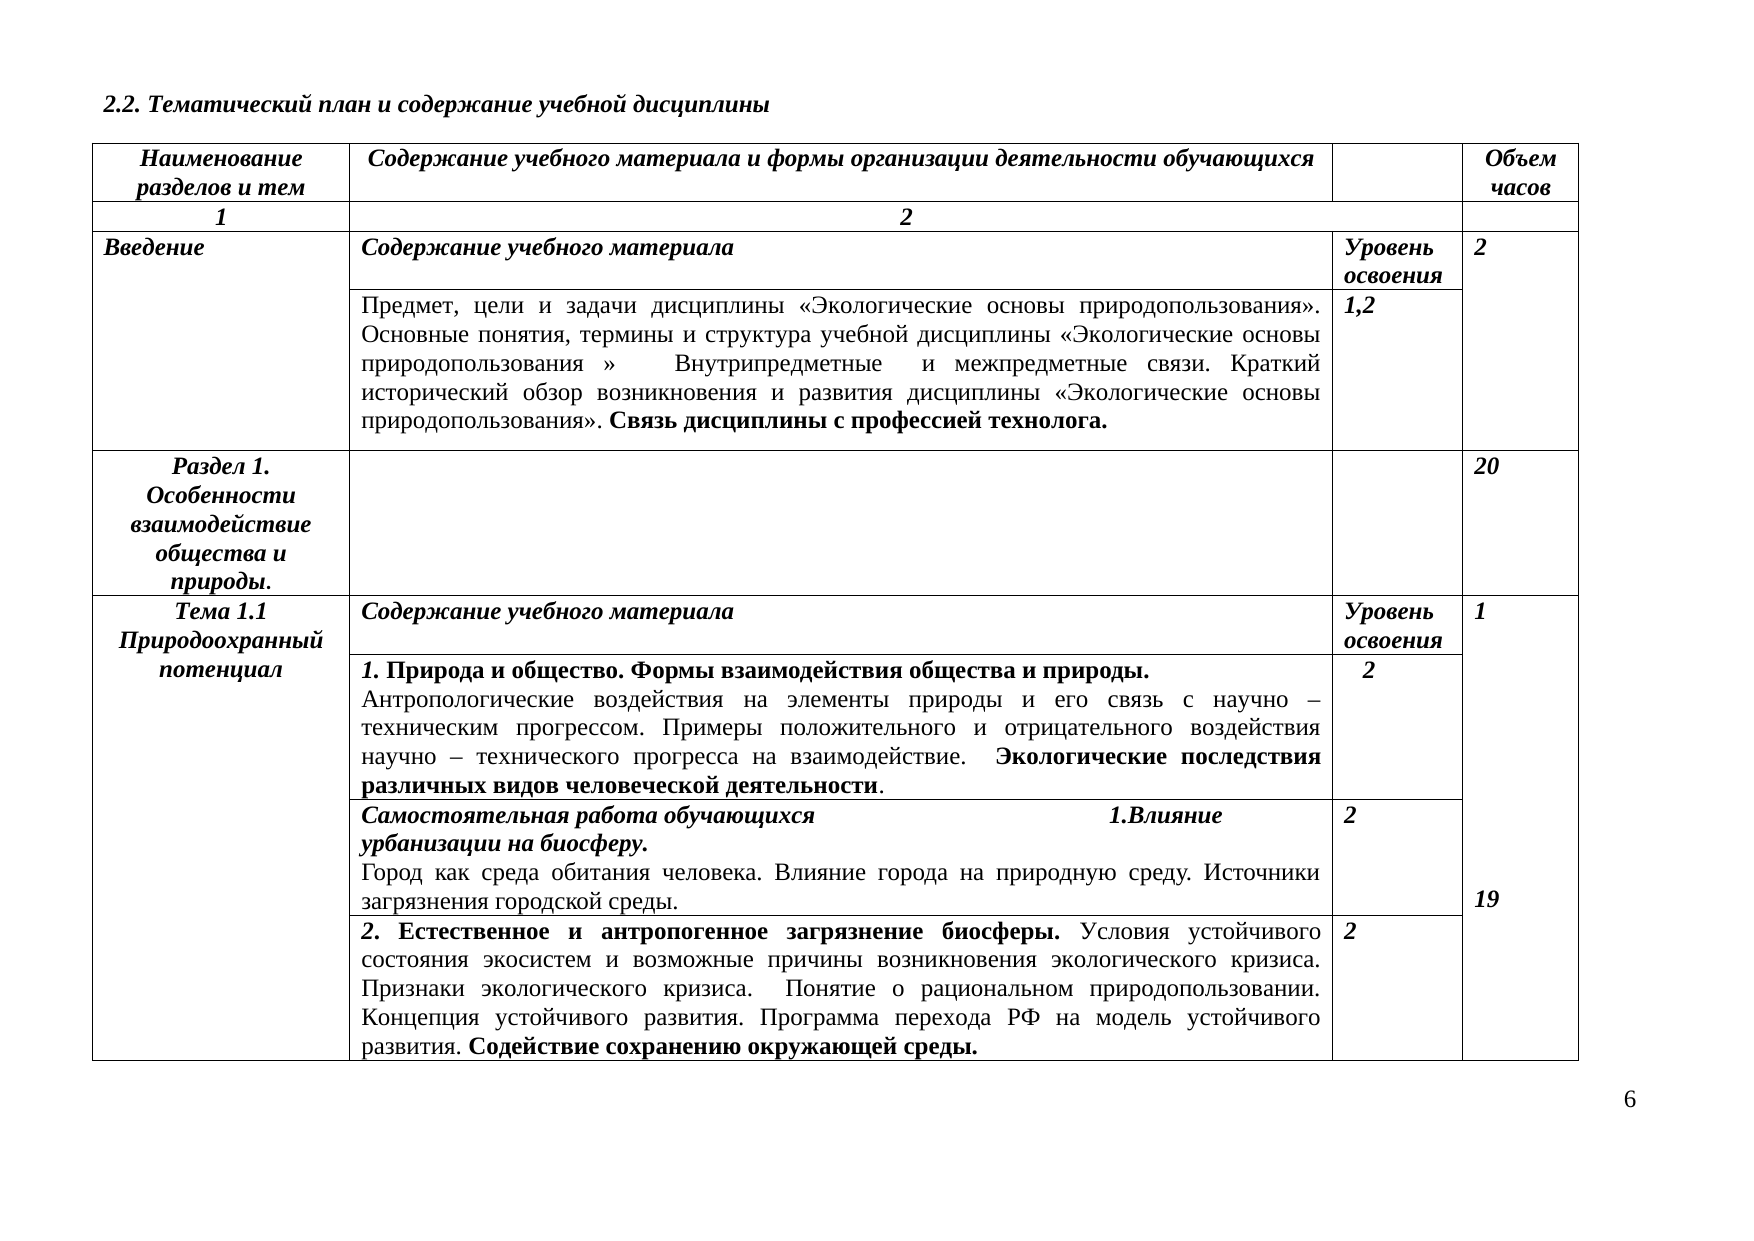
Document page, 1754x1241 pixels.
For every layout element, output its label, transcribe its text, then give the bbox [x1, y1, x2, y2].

table_cell 2 [1333, 800, 1462, 915]
table_cell Самостоятельная работа обучающихся 1.Влияние урбанизации на биосферу. Город как среда обитания человека. Влияние города на природную среду. Источники загрязнения городской среды. [350, 800, 1332, 915]
table_cell Введение [93, 232, 349, 450]
table_header Наименование разделов и тем [93, 144, 349, 201]
table_header Содержание учебного материала и формы организации деятельности обучающихся [350, 144, 1332, 201]
table_cell [350, 451, 1332, 595]
table_cell Содержание учебного материала [350, 596, 1332, 654]
table_cell 2 [1333, 655, 1462, 799]
table_cell 1 [93, 202, 349, 231]
table_cell Уровень освоения [1333, 596, 1462, 654]
table_cell 1. Природа и общество. Формы взаимодействия общества и природы. Антропологические воздействия на элементы природы и его связь с научно – техническим прогрессом. Примеры положительного и отрицательного воздействия научно – технического прогресса на взаимодействие. Экологические последствия различных видов человеческой деятельности. [350, 655, 1332, 799]
text 2.2. Тематический план и содержание учебной дисциплины [103, 89, 1636, 117]
table_header [1333, 144, 1462, 201]
table_cell 1,2 [1333, 290, 1462, 450]
table_cell Тема 1.1 Природоохранный потенциал [93, 596, 349, 1059]
table_cell [1333, 451, 1462, 595]
table_cell Уровень освоения [1333, 232, 1462, 289]
table_header Объем часов [1463, 144, 1578, 201]
table_cell Предмет, цели и задачи дисциплины «Экологические основы природопользования». Основные понятия, термины и структура учебной дисциплины «Экологические основы природопользования » Внутрипредметные и межпредметные связи. Краткий исторический обзор возникновения и развития дисциплины «Экологические основы природопользования». Связь дисциплины с профессией технолога. [350, 290, 1332, 450]
table_cell 2 [1463, 232, 1578, 450]
table_cell 2 [1333, 916, 1462, 1059]
table_cell 20 [1463, 451, 1578, 595]
table_cell 2. Естественное и антропогенное загрязнение биосферы. Условия устойчивого состояния экосистем и возможные причины возникновения экологического кризиса. Признаки экологического кризиса. Понятие о рациональном природопользовании. Концепция устойчивого развития. Программа перехода РФ на модель устойчивого развития. Содействие сохранению окружающей среды. [350, 916, 1332, 1059]
table_cell 2 [350, 202, 1462, 231]
table_cell [1463, 202, 1578, 231]
table_cell 1 19 [1463, 596, 1578, 1059]
table_cell Раздел 1. Особенности взаимодействие общества и природы. [93, 451, 349, 595]
table_cell Содержание учебного материала [350, 232, 1332, 289]
